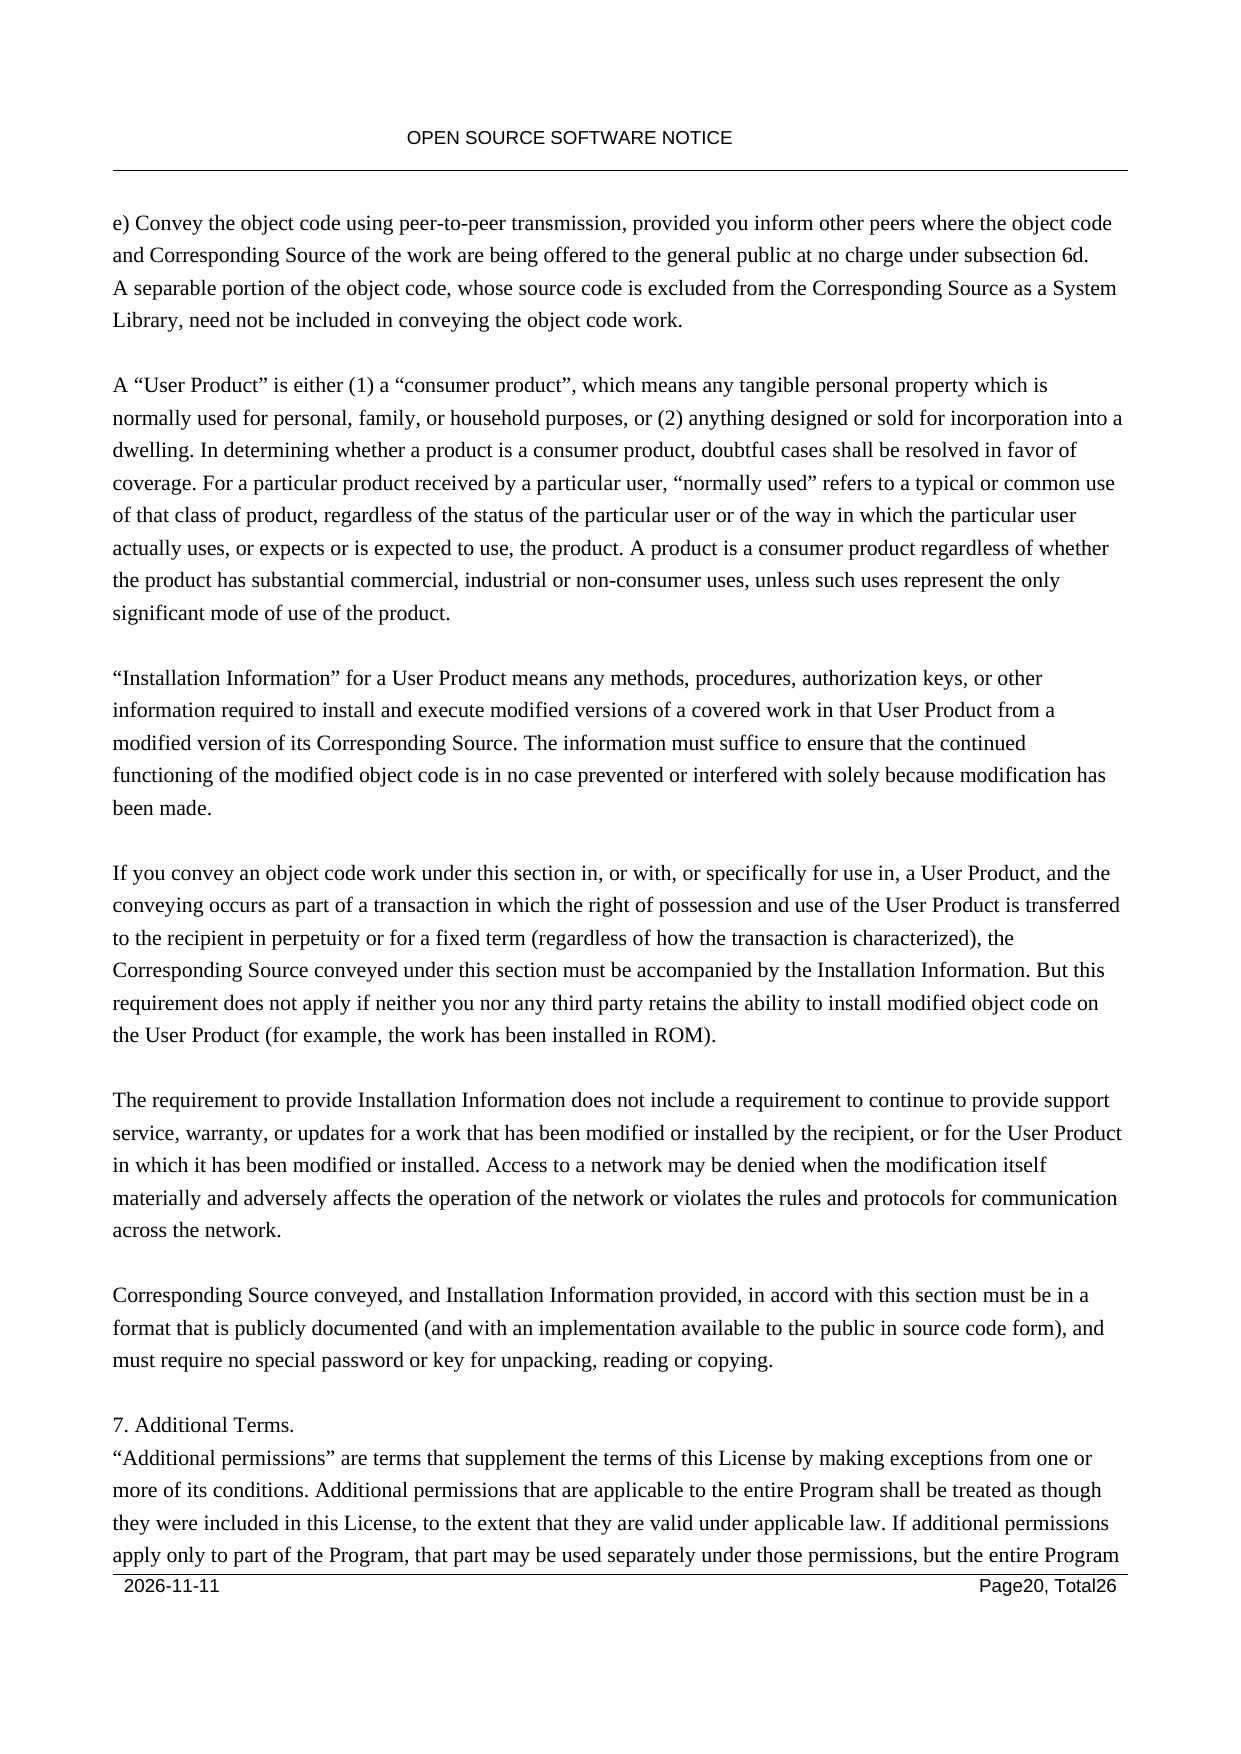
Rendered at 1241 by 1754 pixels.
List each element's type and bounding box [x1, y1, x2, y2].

text [112, 206, 1128, 1571]
